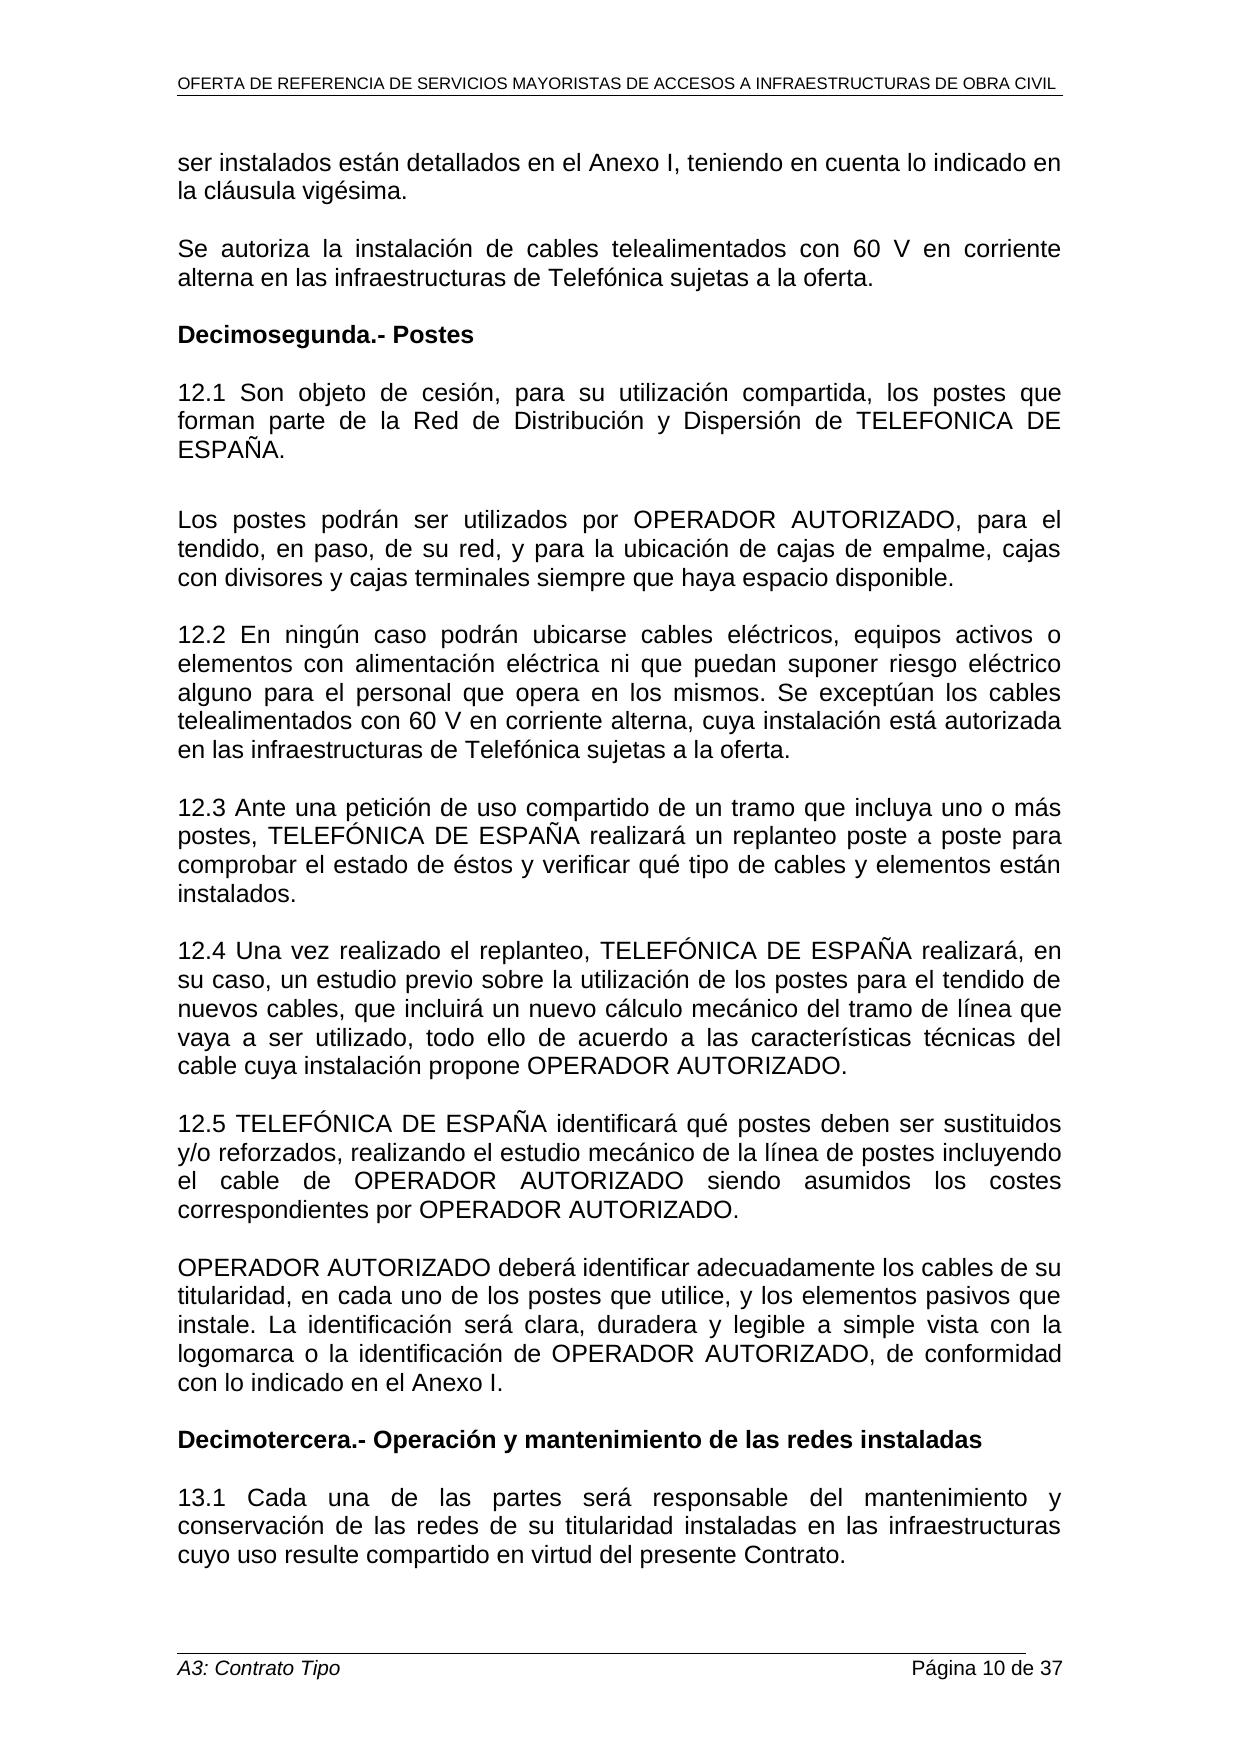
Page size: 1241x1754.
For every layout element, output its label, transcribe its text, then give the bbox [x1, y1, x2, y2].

text 12.5 TELEFÓNICA DE ESPAÑA identificará qué postes deben ser sustituidos y/o reforzados, realizando el estudio mecánico de la línea de postes incluyendo el cable de OPERADOR AUTORIZADO siendo asumidos los costes correspondientes por OPERADOR AUTORIZADO. [177, 1109, 1063, 1224]
text OPERADOR AUTORIZADO deberá identificar adecuadamente los cables de su titularidad, en cada uno de los postes que utilice, y los elementos pasivos que instale. La identificación será clara, duradera y legible a simple vista con la logomarca o la identificación de OPERADOR AUTORIZADO, de conformidad con lo indicado en el Anexo I. [177, 1253, 1063, 1396]
text 13.1 Cada una de las partes será responsable del mantenimiento y conservación de las redes de su titularidad instaladas en las infraestructuras cuyo uso resulte compartido en virtud del presente Contrato. [177, 1483, 1063, 1569]
text 12.4 Una vez realizado el replanteo, TELEFÓNICA DE ESPAÑA realizará, en su caso, un estudio previo sobre la utilización de los postes para el tendido de nuevos cables, que incluirá un nuevo cálculo mecánico del tramo de línea que vaya a ser utilizado, todo ello de acuerdo a las características técnicas del cable cuya instalación propone OPERADOR AUTORIZADO. [177, 936, 1063, 1080]
subtitle Decimosegunda.- Postes [177, 320, 1063, 349]
subtitle Decimotercera.- Operación y mantenimiento de las redes instaladas [177, 1425, 1063, 1454]
text Se autoriza la instalación de cables telealimentados con 60 V en corriente alterna en las infraestructuras de Telefónica sujetas a la oferta. [177, 234, 1063, 291]
text 12.3 Ante una petición de uso compartido de un tramo que incluya uno o más postes, TELEFÓNICA DE ESPAÑA realizará un replanteo poste a poste para comprobar el estado de éstos y verificar qué tipo de cables y elementos están instalados. [177, 793, 1063, 908]
text 12.1 Son objeto de cesión, para su utilización compartida, los postes que forman parte de la Red de Distribución y Dispersión de TELEFONICA DE ESPAÑA. [177, 378, 1063, 464]
text Los postes podrán ser utilizados por OPERADOR AUTORIZADO, para el tendido, en paso, de su red, y para la ubicación de cajas de empalme, cajas con divisores y cajas terminales siempre que haya espacio disponible. [177, 505, 1063, 591]
text 12.2 En ningún caso podrán ubicarse cables eléctricos, equipos activos o elementos con alimentación eléctrica ni que puedan suponer riesgo eléctrico alguno para el personal que opera en los mismos. Se exceptúan los cables telealimentados con 60 V en corriente alterna, cuya instalación está autorizada en las infraestructuras de Telefónica sujetas a la oferta. [177, 620, 1063, 764]
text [177, 148, 1063, 205]
